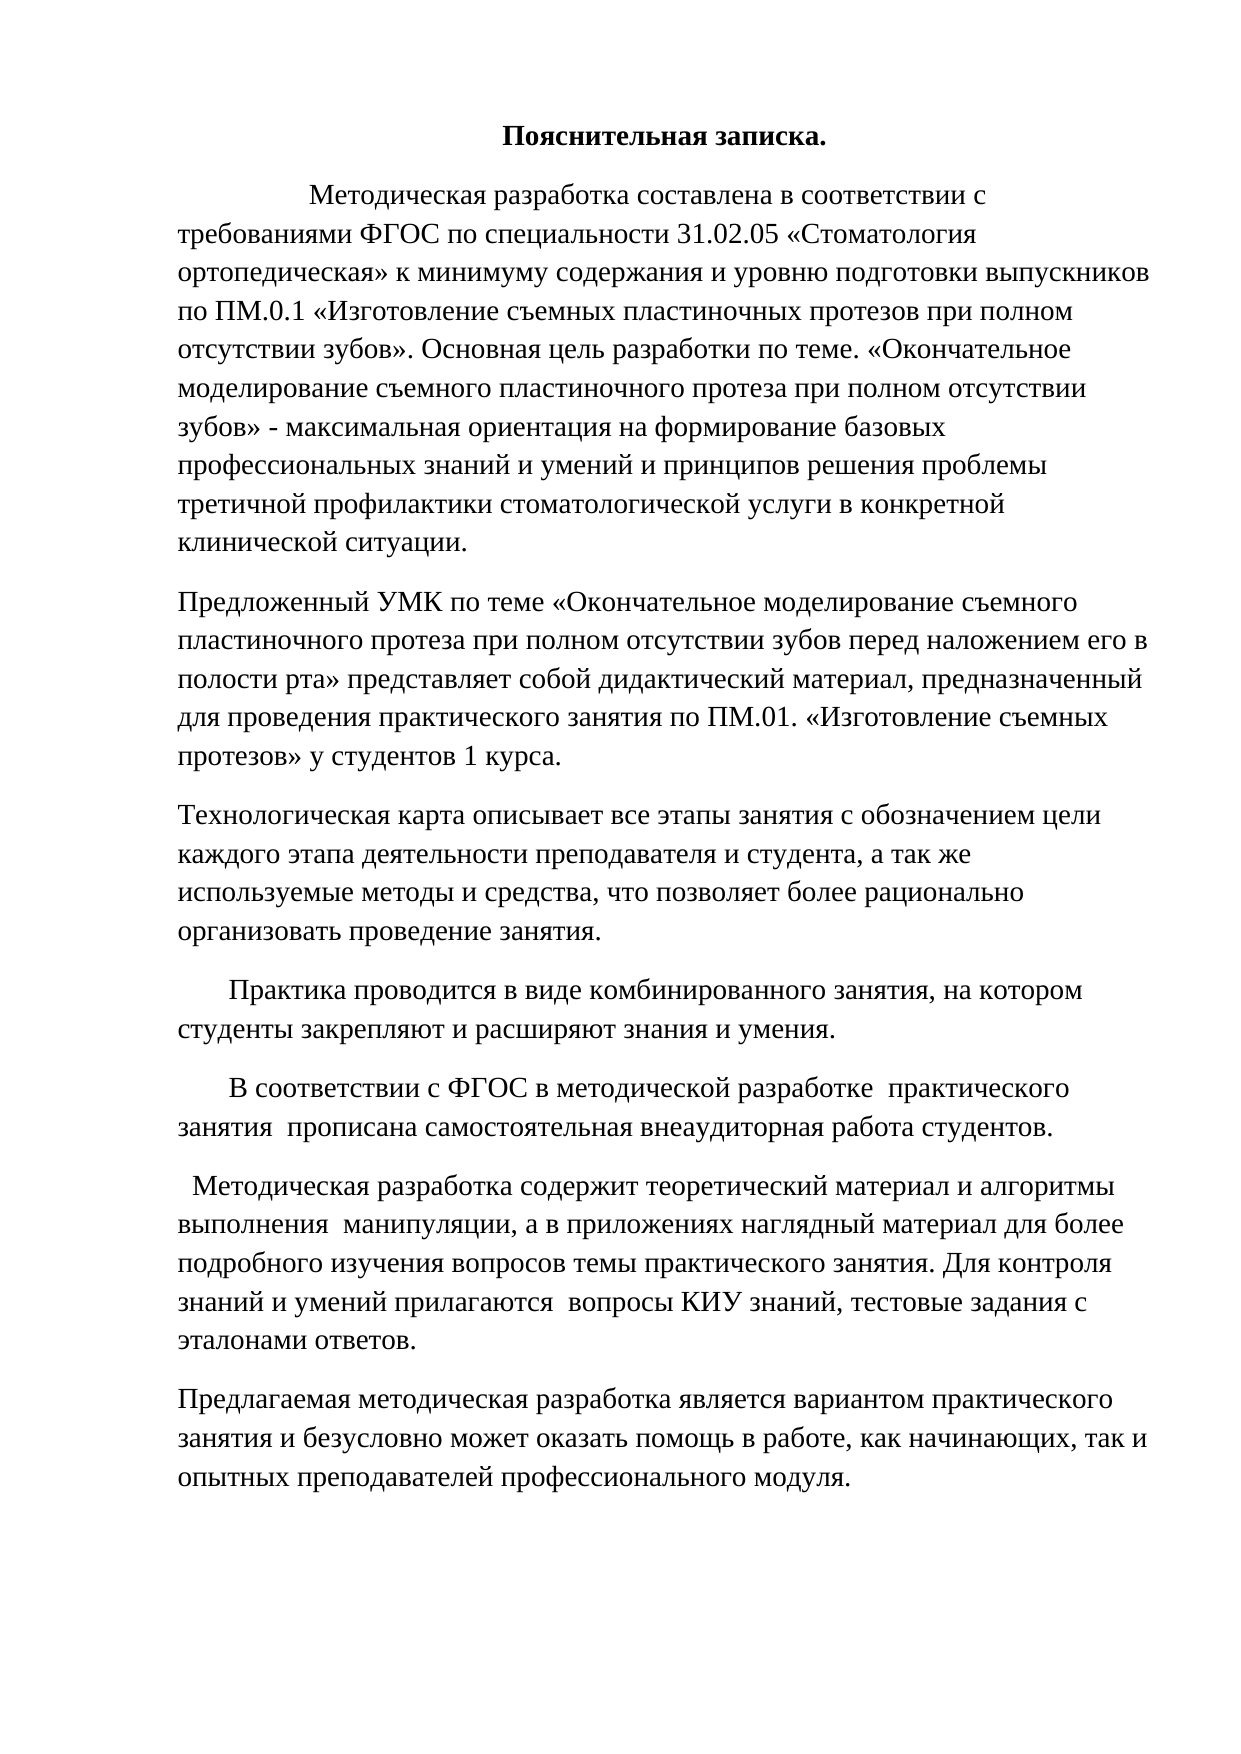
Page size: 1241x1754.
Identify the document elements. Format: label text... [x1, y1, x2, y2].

text Предлагаемая методическая разработка является вариантом практического занятия и безусловно может оказать помощь в работе, как начинающих, так и опытных преподавателей профессионального модуля. [177, 1382, 1152, 1492]
text Предложенный УМК по теме «Окончательное моделирование съемного пластиночного протеза при полном отсутствии зубов перед наложением его в полости рта» представляет собой дидактический материал, предназначенный для проведения практического занятия по ПМ.01. «Изготовление съемных протезов» у студентов 1 курса. [177, 584, 1152, 771]
text Практика проводится в виде комбинированного занятия, на котором студенты закрепляют и расширяют знания и умения. [177, 972, 1152, 1044]
text Пояснительная записка. [177, 118, 1152, 152]
text Технологическая карта описывает все этапы занятия с обозначением цели каждого этапа деятельности преподавателя и студента, а так же используемые методы и средства, что позволяет более рационально организовать проведение занятия. [177, 797, 1152, 946]
text Методическая разработка содержит теоретический материал и алгоритмы выполнения манипуляции, а в приложениях наглядный материал для более подробного изучения вопросов темы практического занятия. Для контроля знаний и умений прилагаются вопросы КИУ знаний, тестовые задания с эталонами ответов. [177, 1168, 1152, 1356]
text В соответствии с ФГОС в методической разработке практического занятия прописана самостоятельная внеаудиторная работа студентов. [177, 1070, 1152, 1142]
text Методическая разработка составлена в соответствии с требованиями ФГОС по специальности 31.02.05 «Стоматология ортопедическая» к минимуму содержания и уровню подготовки выпускников по ПМ.0.1 «Изготовление съемных пластиночных протезов при полном отсутствии зубов». Основная цель разработки по теме. «Окончательное моделирование съемного пластиночного протеза при полном отсутствии зубов» - максимальная ориентация на формирование базовых профессиональных знаний и умений и принципов решения проблемы третичной профилактики стоматологической услуги в конкретной клинической ситуации. [177, 177, 1152, 558]
